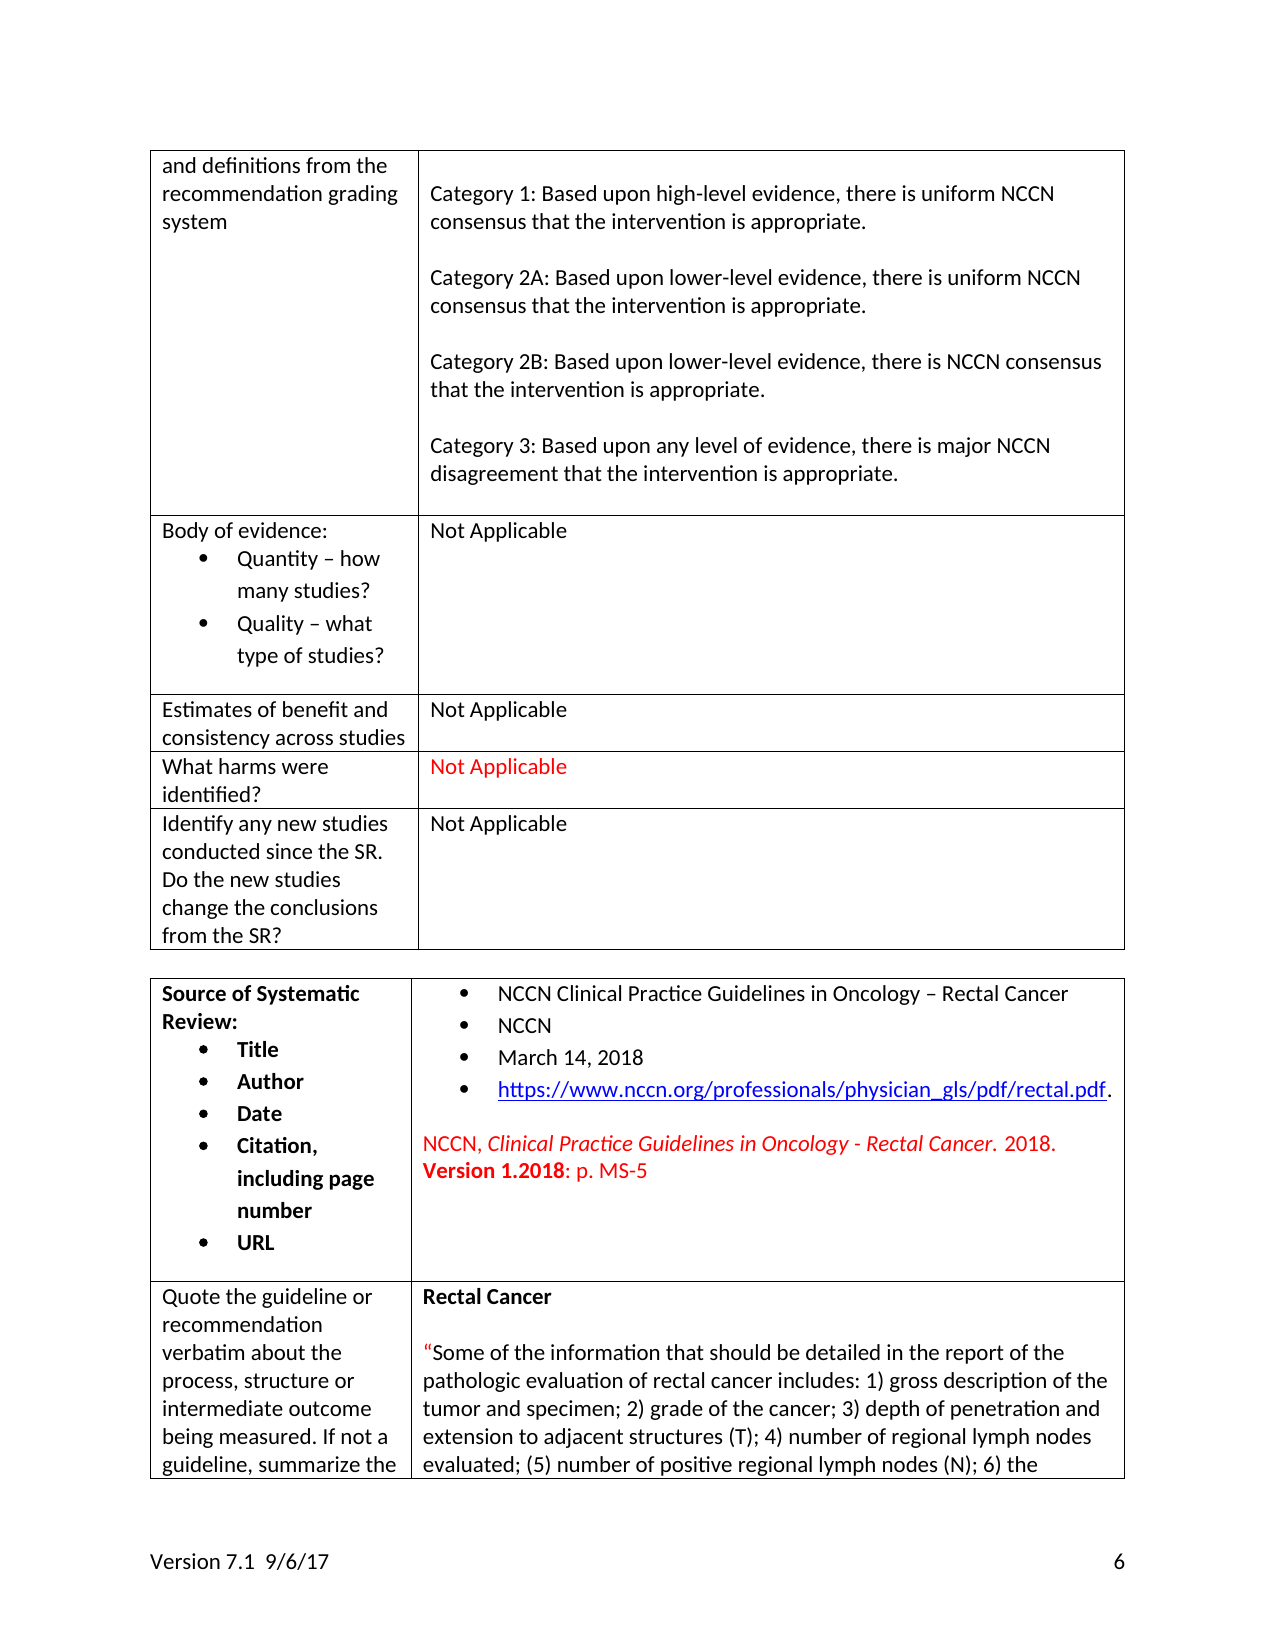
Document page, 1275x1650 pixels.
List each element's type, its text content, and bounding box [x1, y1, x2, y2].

table_cell Not Applicable [419, 695, 1124, 751]
table_header Source of Systematic Review: Title Author Date Citation, including page number URL [151, 979, 411, 1281]
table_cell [151, 151, 418, 515]
table_cell What harms were identified? [151, 752, 418, 808]
table_cell Identify any new studies conducted since the SR. Do the new studies change the conclusions from the SR? [151, 809, 418, 949]
table_cell Estimates of benefit and consistency across studies [151, 695, 418, 751]
table_cell Body of evidence: Quantity – how many studies? Quality – what type of studies? [151, 516, 418, 694]
table_header NCCN Clinical Practice Guidelines in Oncology – Rectal Cancer NCCN March 14, 2018 https://www.nccn.org/professionals/physician_gls/pdf/rectal.pdf. NCCN, Clinical Practice Guidelines in Oncology - Rectal Cancer. 2018. Version 1.2018: p. MS-5 [412, 979, 1124, 1281]
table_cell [412, 1282, 1124, 1478]
table_cell Not Applicable [419, 516, 1124, 694]
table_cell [151, 1282, 411, 1478]
table_cell Not Applicable [419, 752, 1124, 808]
table_cell Not Applicable [419, 809, 1124, 949]
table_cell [419, 151, 1124, 515]
